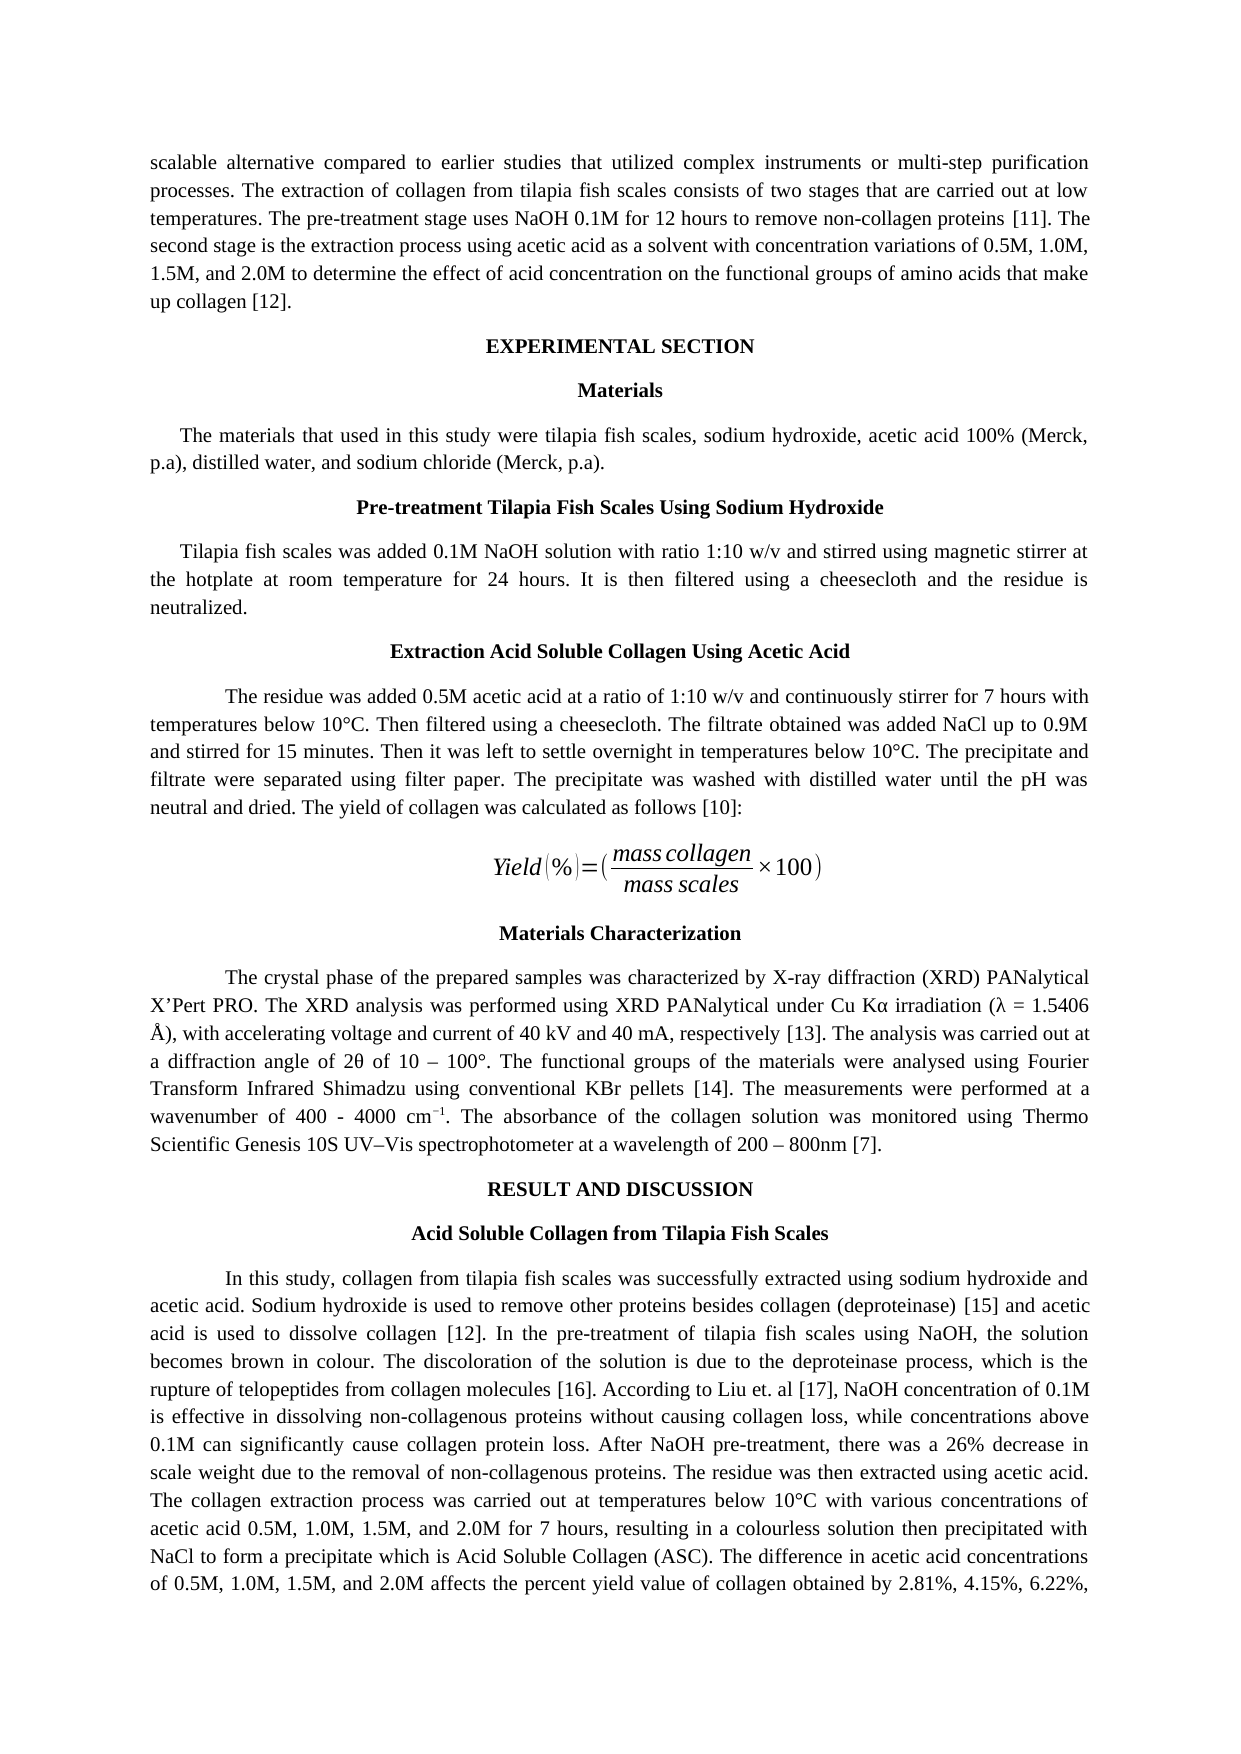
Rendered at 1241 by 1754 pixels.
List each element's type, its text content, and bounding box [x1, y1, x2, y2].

text Acid Soluble Collagen from Tilapia Fish Scales [150, 1221, 1090, 1245]
text The crystal phase of the prepared samples was characterized by X-ray diffraction (XRD) PANalytical X’Pert PRO. The XRD analysis was performed using XRD PANalytical under Cu Kα irradiation (λ = 1.5406 Å), with accelerating voltage and current of 40 kV and 40 mA, respectively [13]. The analysis was carried out at a diffraction angle of 2θ of 10 – 100°. The functional groups of the materials were analysed using Fourier Transform Infrared Shimadzu using conventional KBr pellets [14]. The measurements were performed at a wavenumber of 400 - 4000 cm−1. The absorbance of the collagen solution was monitored using Thermo Scientific Genesis 10S UV–Vis spectrophotometer at a wavelength of 200 – 800nm [7]. [150, 965, 1090, 1156]
text RESULT AND DISCUSSION [150, 1176, 1090, 1201]
text Materials [150, 378, 1090, 402]
text Pre-treatment Tilapia Fish Scales Using Sodium Hydroxide [150, 495, 1090, 519]
text Materials Characterization [150, 921, 1090, 945]
text Extraction Acid Soluble Collagen Using Acetic Acid [150, 639, 1090, 663]
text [150, 150, 1090, 313]
text Tilapia fish scales was added 0.1M NaOH solution with ratio 1:10 w/v and stirred using magnetic stirrer at the hotplate at room temperature for 24 hours. It is then filtered using a cheesecloth and the residue is neutralized. [150, 539, 1090, 619]
text The residue was added 0.5M acetic acid at a ratio of 1:10 w/v and continuously stirrer for 7 hours with temperatures below 10°C. Then filtered using a cheesecloth. The filtrate obtained was added NaCl up to 0.9M and stirred for 15 minutes. Then it was left to settle overnight in temperatures below 10°C. The precipitate and filtrate were separated using filter paper. The precipitate was washed with distilled water until the pH was neutral and dried. The yield of collagen was calculated as follows [10]: [150, 684, 1090, 819]
text EXPERIMENTAL SECTION [150, 333, 1090, 358]
text The materials that used in this study were tilapia fish scales, sodium hydroxide, acetic acid 100% (Merck, p.a), distilled water, and sodium chloride (Merck, p.a). [150, 422, 1090, 474]
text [150, 1265, 1090, 1595]
